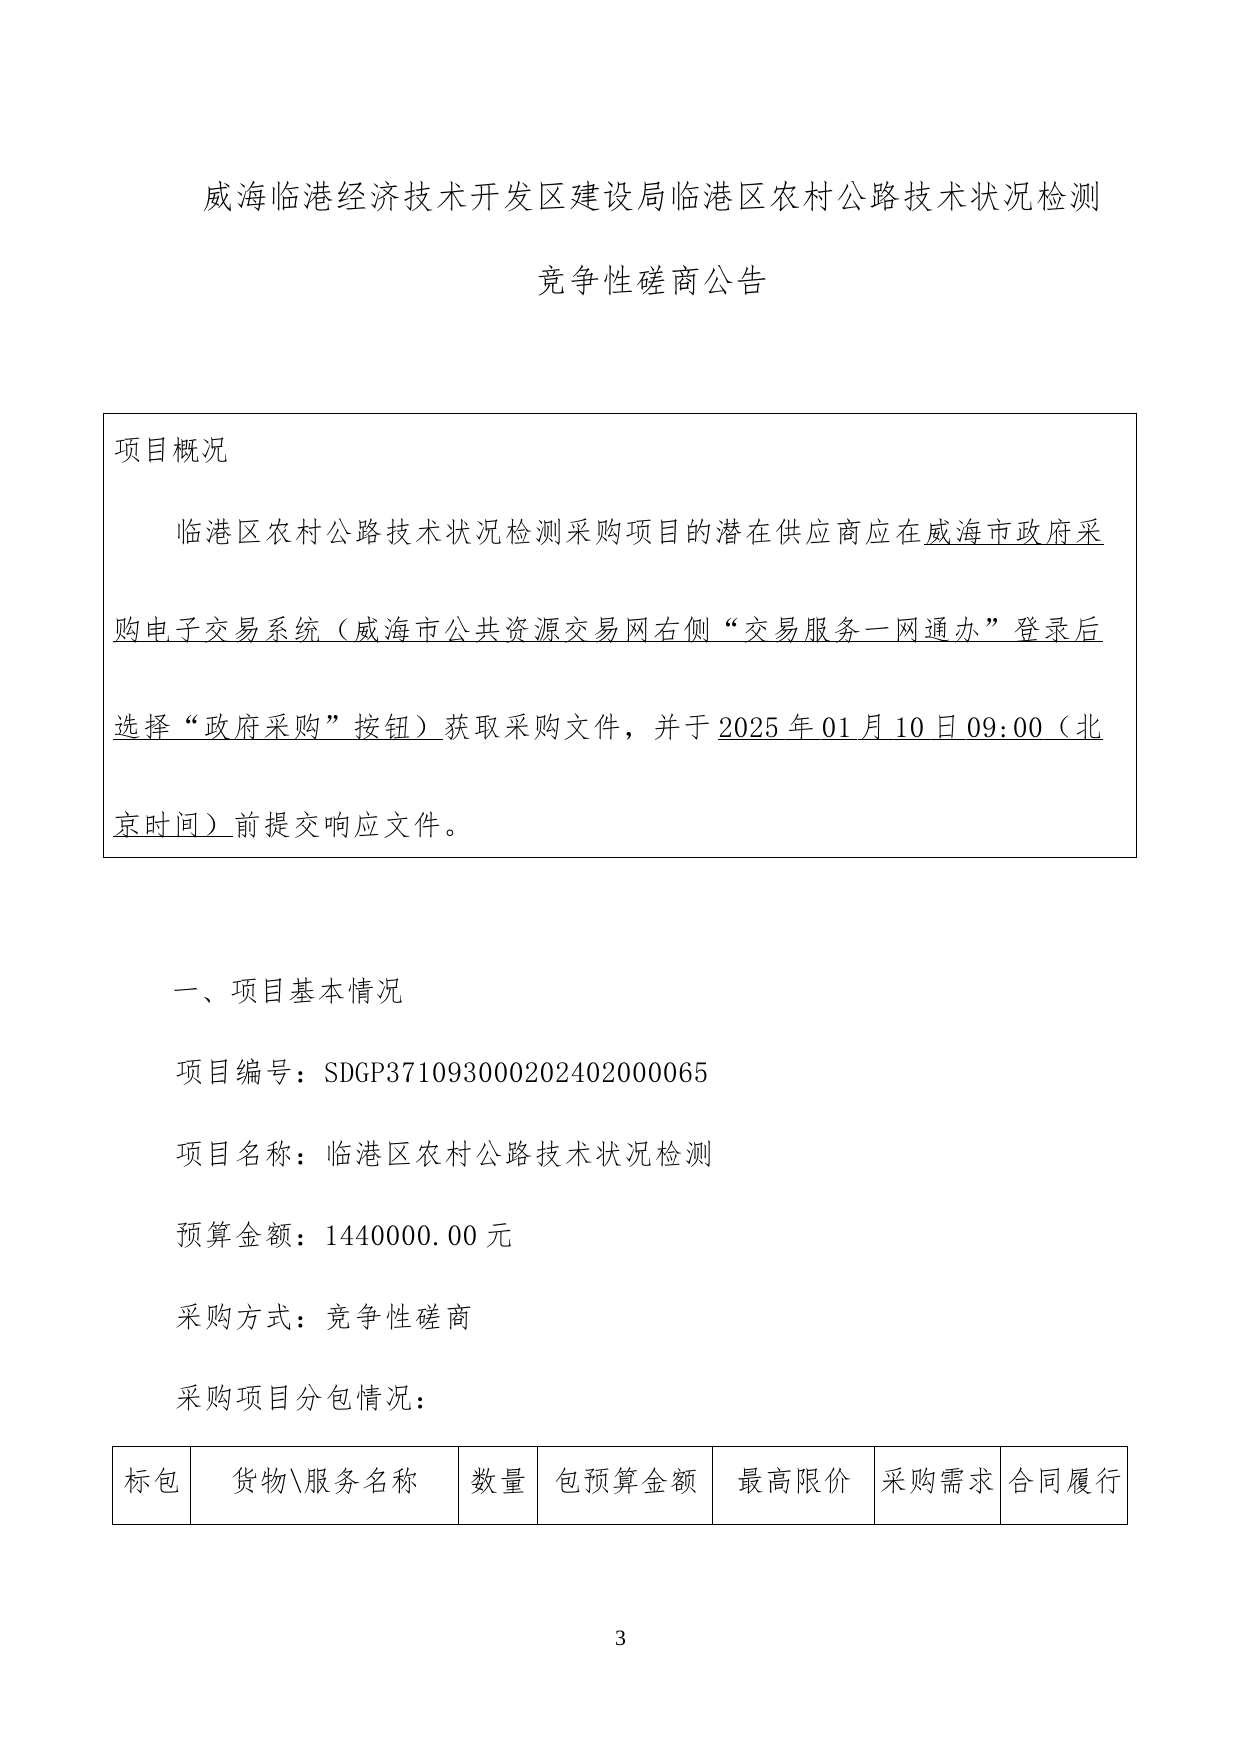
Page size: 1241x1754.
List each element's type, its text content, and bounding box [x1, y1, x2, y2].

text 临港区农村公路技术状况检测采购项目的潜在供应商应在威海市政府采购电子交易系统（威海市公共资源交易网右侧“交易服务一网通办”登录后选择“政府采购”按钮）获取采购文件，并于2025年01月10日09:00（北京时间）前提交响应文件。 [104, 494, 1136, 857]
text 采购项目分包情况： [112, 1364, 1128, 1429]
text 一、项目基本情况 [112, 956, 1128, 1021]
text 预算金额：1440000.00元 [112, 1201, 1128, 1266]
table_header 最高限价（元） [713, 1447, 874, 1524]
text 竞争性磋商公告 [112, 246, 1128, 311]
table_header 包预算金额（元） [538, 1447, 712, 1524]
table_header 采购需求 [875, 1447, 1000, 1524]
text 项目编号：SDGP371093000202402000065 [112, 1038, 1128, 1103]
text 项目名称：临港区农村公路技术状况检测 [112, 1119, 1128, 1184]
text 采购方式：竞争性磋商 [112, 1282, 1128, 1347]
text 项目概况 [104, 414, 1136, 481]
table_header 标包 [113, 1447, 190, 1524]
table_header 货物\服务名称 [191, 1447, 458, 1524]
table_header 合同履行期限 [1001, 1447, 1127, 1524]
text 威海临港经济技术开发区建设局临港区农村公路技术状况检测 [112, 162, 1128, 227]
table_header 数量 [459, 1447, 537, 1524]
